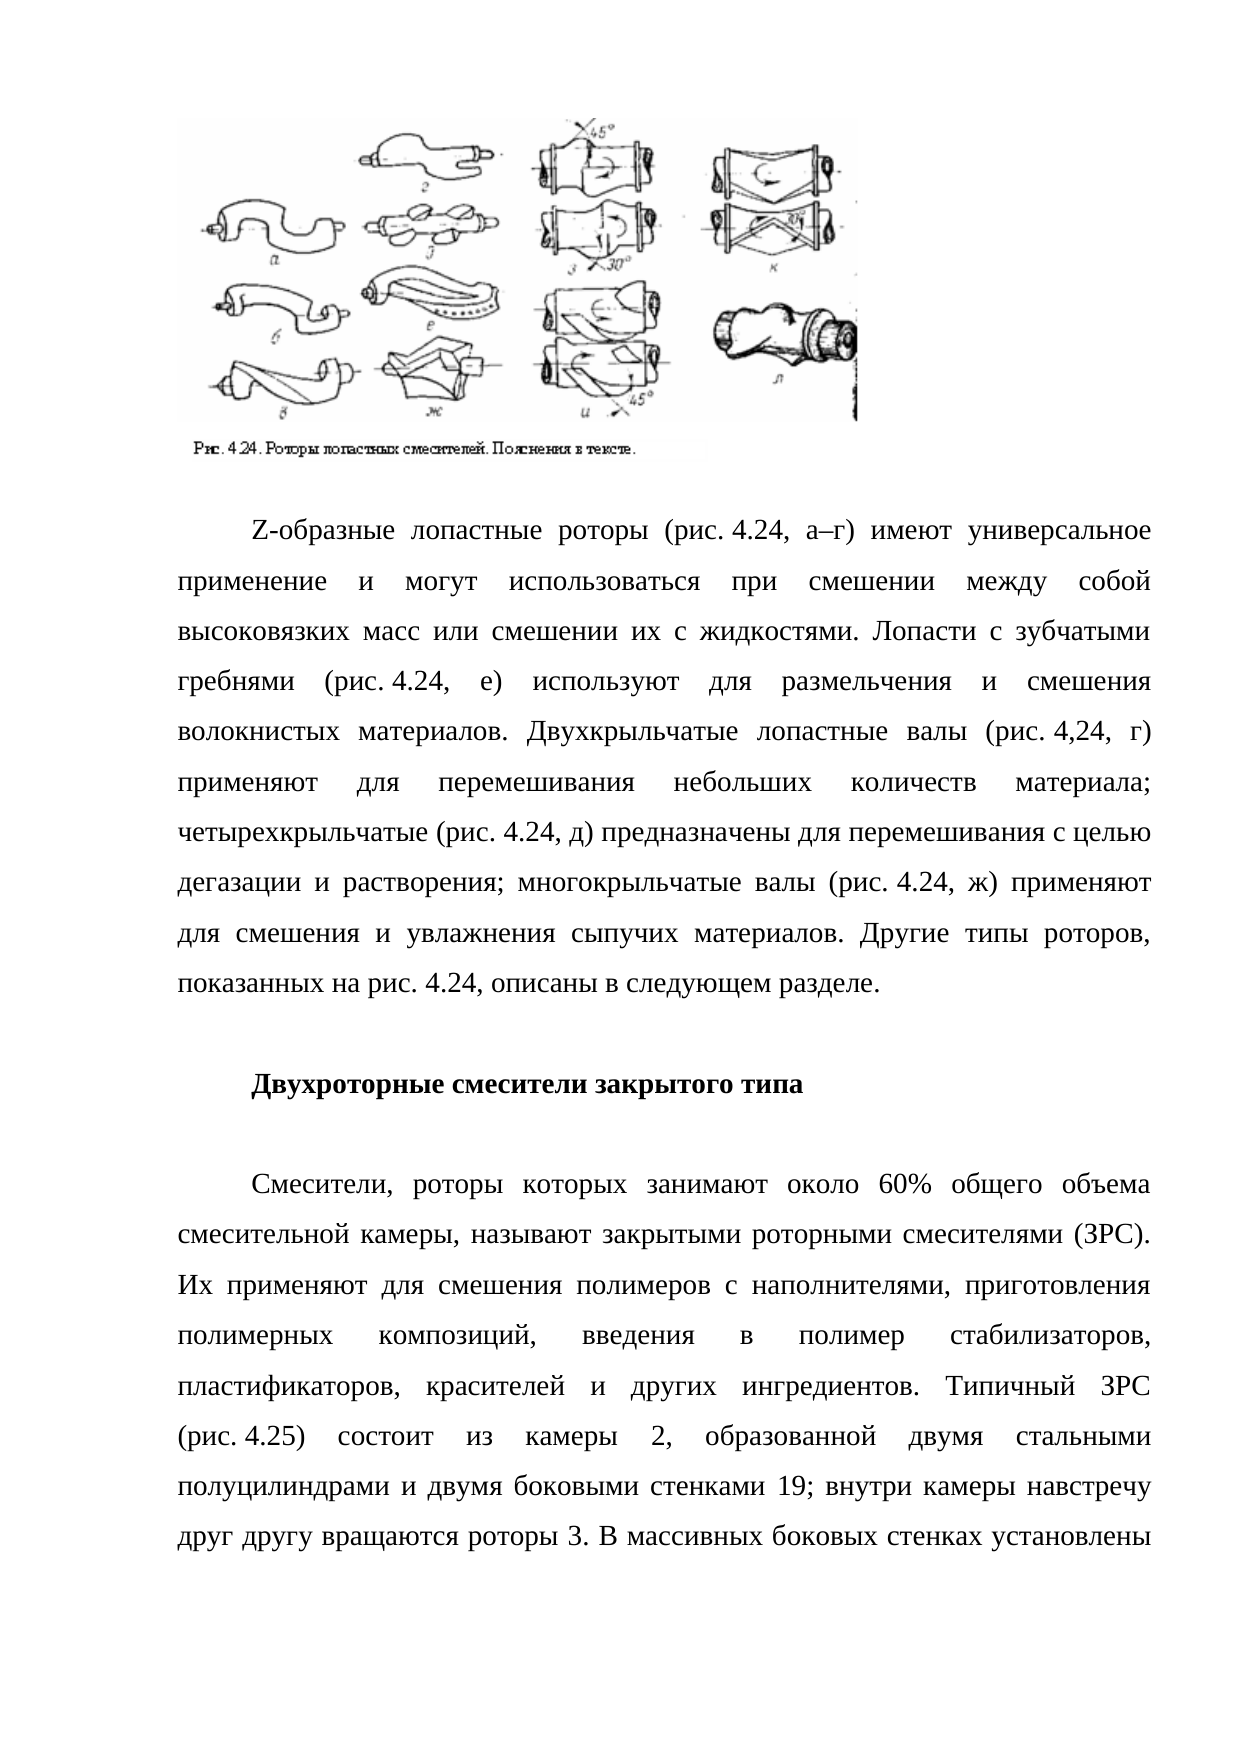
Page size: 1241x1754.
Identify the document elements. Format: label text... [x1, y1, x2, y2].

text Двухроторные смесители закрытого типа [177, 1066, 1152, 1099]
text Z-образные лопастные роторы (рис. 4.24, а–г) имеют универсальное применение и могут использоваться при смешении между собой высоковязких масс или смешении их с жидкостями. Лопасти с зубчатыми гребнями (рис. 4.24, е) используют для размельчения и смешения волокнистых материалов. Двухкрыльчатые лопастные валы (рис. 4,24, г) применяют для перемешивания небольших количеств материала; четырехкрыльчатые (рис. 4.24, д) предназначены для перемешивания с целью дегазации и растворения; многокрыльчатые валы (рис. 4.24, ж) применяют для смешения и увлажнения сыпучих материалов. Другие типы роторов, показанных на рис. 4.24, описаны в следующем разделе. [177, 512, 1152, 999]
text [177, 1166, 1152, 1552]
picture [177, 118, 859, 462]
